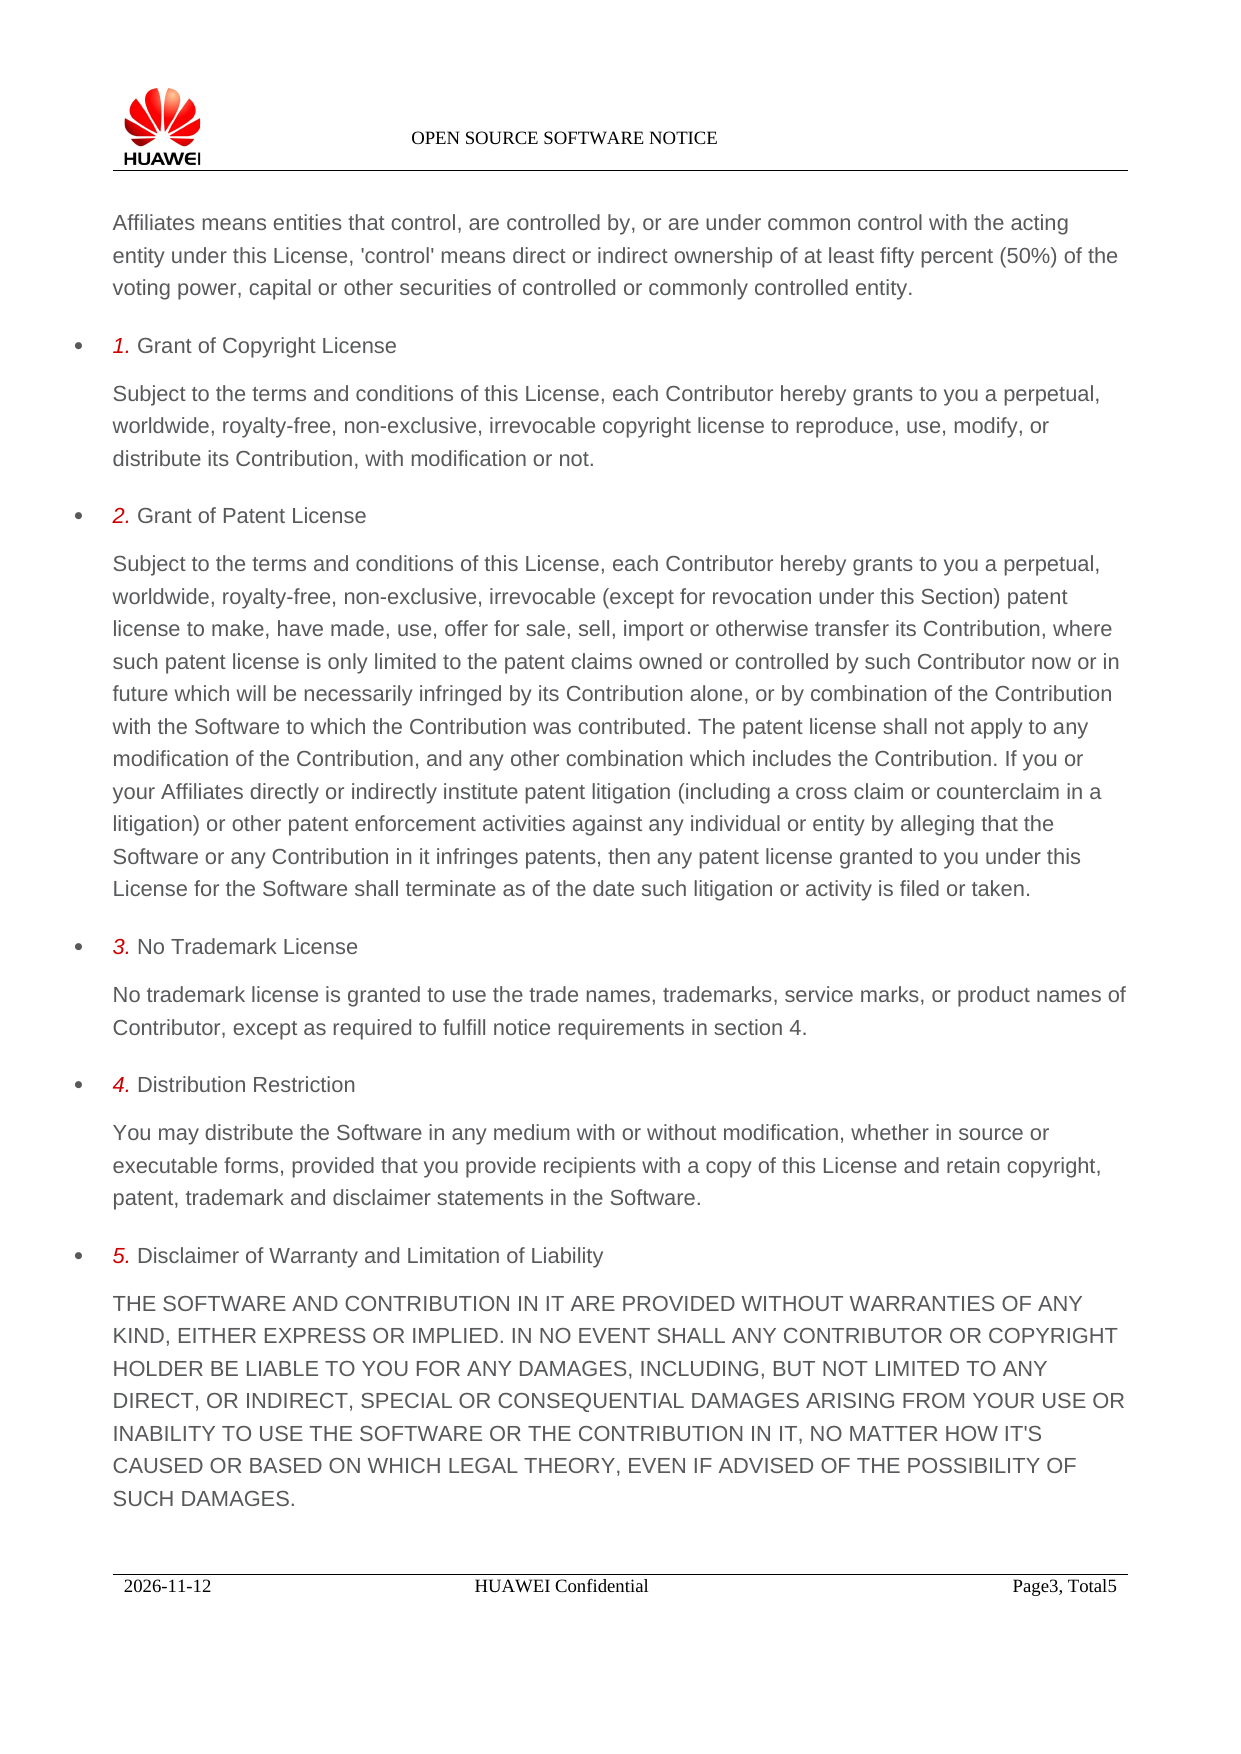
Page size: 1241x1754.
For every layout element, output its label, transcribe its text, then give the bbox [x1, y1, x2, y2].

list 1. Grant of Copyright License [75, 329, 1128, 361]
text Subject to the terms and conditions of this License, each Contributor hereby grants to you a perpetual, worldwide, royalty-free, non-exclusive, irrevocable copyright license to reproduce, use, modify, or distribute its Contribution, with modification or not. [112, 377, 1128, 474]
text No trademark license is granted to use the trade names, trademarks, service marks, or product names of Contributor, except as required to fulfill notice requirements in section 4. [112, 978, 1128, 1043]
text Affiliates means entities that control, are controlled by, or are under common control with the acting entity under this License, 'control' means direct or indirect ownership of at least fifty percent (50%) of the voting power, capital or other securities of controlled or commonly controlled entity. [112, 206, 1128, 304]
text You may distribute the Software in any medium with or without modification, whether in source or executable forms, provided that you provide recipients with a copy of this License and retain copyright, patent, trademark and disclaimer statements in the Software. [112, 1116, 1128, 1214]
text Subject to the terms and conditions of this License, each Contributor hereby grants to you a perpetual, worldwide, royalty-free, non-exclusive, irrevocable (except for revocation under this Section) patent license to make, have made, use, offer for sale, sell, import or otherwise transfer its Contribution, where such patent license is only limited to the patent claims owned or controlled by such Contributor now or in future which will be necessarily infringed by its Contribution alone, or by combination of the Contribution with the Software to which the Contribution was contributed. The patent license shall not apply to any modification of the Contribution, and any other combination which includes the Contribution. If you or your Affiliates directly or indirectly institute patent litigation (including a cross claim or counterclaim in a litigation) or other patent enforcement activities against any individual or entity by alleging that the Software or any Contribution in it infringes patents, then any patent license granted to you under this License for the Software shall terminate as of the date such litigation or activity is filed or taken. [112, 548, 1128, 905]
list 2. Grant of Patent License [75, 499, 1128, 532]
picture [124, 88, 201, 165]
list 3. No Trademark License [75, 930, 1128, 963]
list 5. Disclaimer of Warranty and Limitation of Liability [75, 1239, 1128, 1271]
text THE SOFTWARE AND CONTRIBUTION IN IT ARE PROVIDED WITHOUT WARRANTIES OF ANY KIND, EITHER EXPRESS OR IMPLIED. IN NO EVENT SHALL ANY CONTRIBUTOR OR COPYRIGHT HOLDER BE LIABLE TO YOU FOR ANY DAMAGES, INCLUDING, BUT NOT LIMITED TO ANY DIRECT, OR INDIRECT, SPECIAL OR CONSEQUENTIAL DAMAGES ARISING FROM YOUR USE OR INABILITY TO USE THE SOFTWARE OR THE CONTRIBUTION IN IT, NO MATTER HOW IT'S CAUSED OR BASED ON WHICH LEGAL THEORY, EVEN IF ADVISED OF THE POSSIBILITY OF SUCH DAMAGES. [112, 1287, 1128, 1514]
list 4. Distribution Restriction [75, 1068, 1128, 1101]
